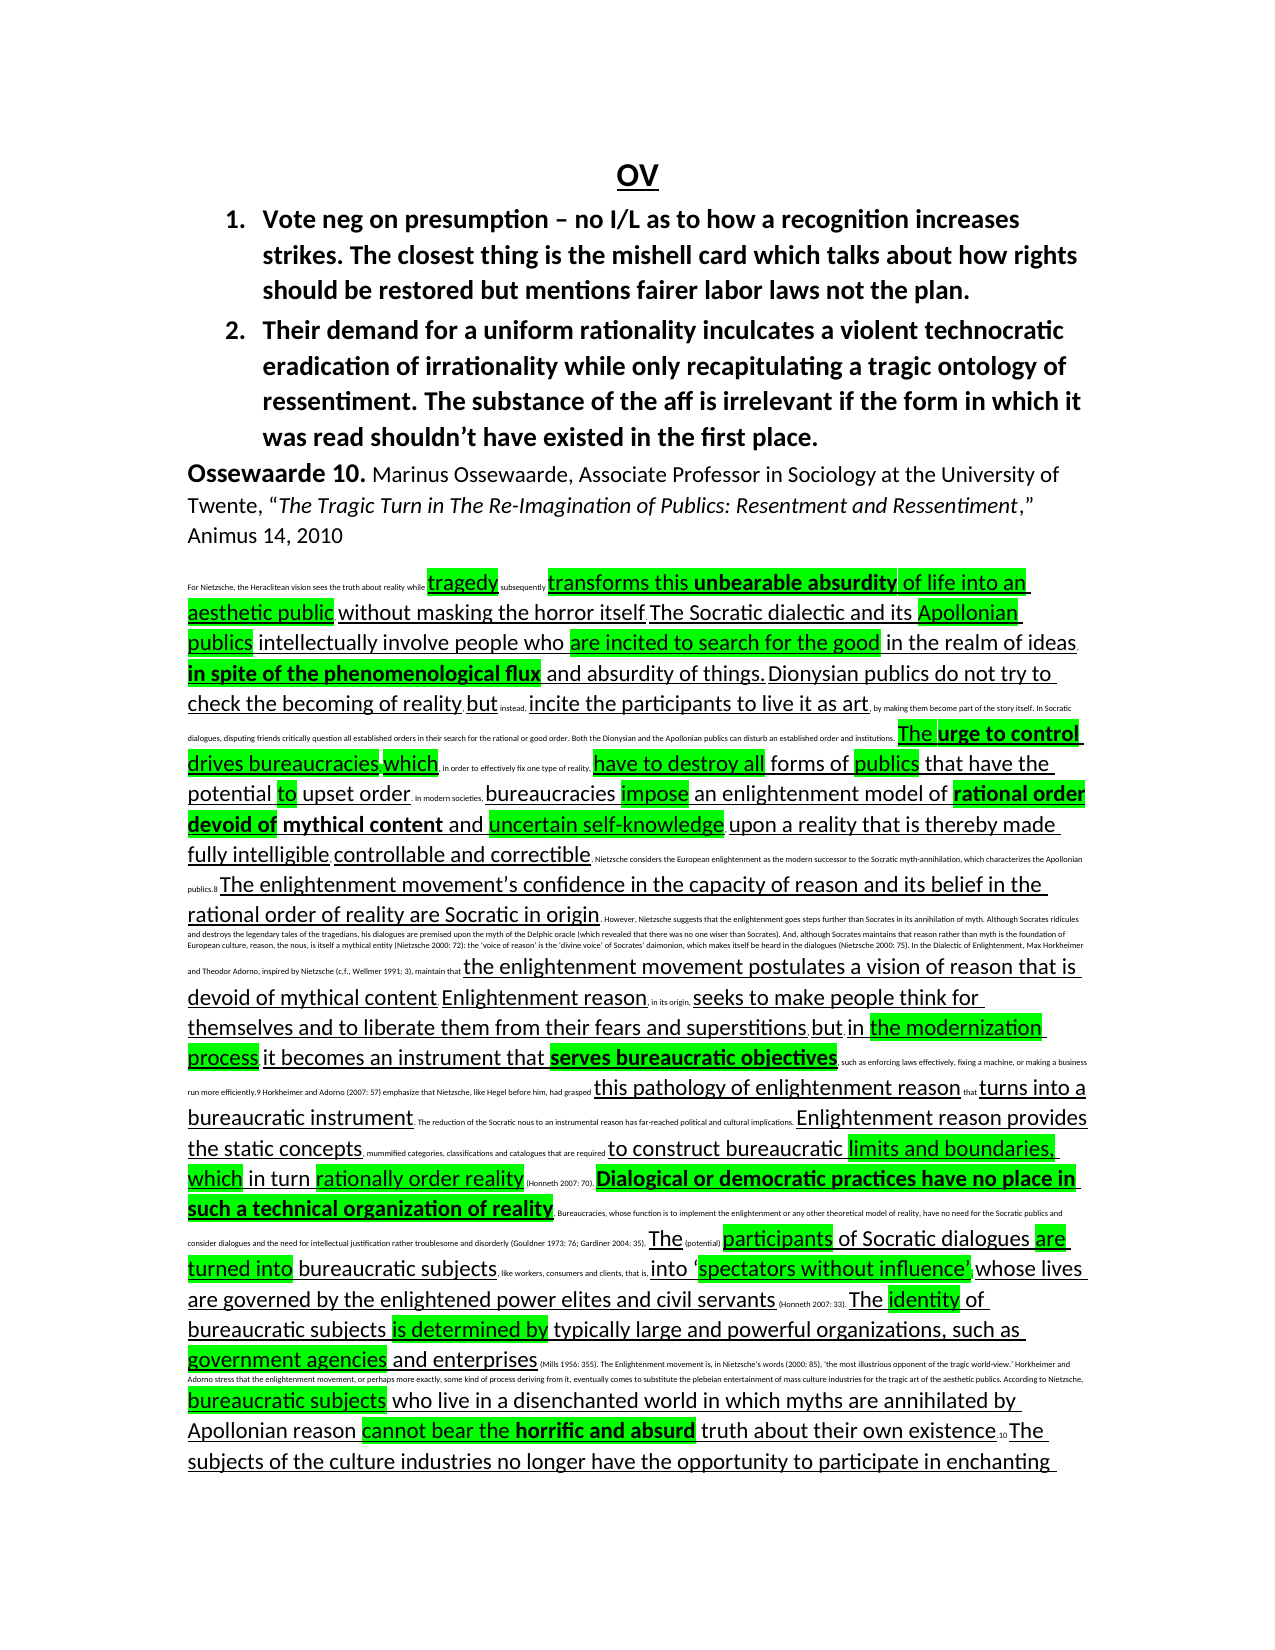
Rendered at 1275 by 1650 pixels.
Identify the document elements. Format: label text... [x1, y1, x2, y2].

subtitle OV [187, 154, 1087, 195]
subtitle Vote neg on presumption – no I/L as to how a recognition increases strikes. The closest thing is the mishell card which talks about how rights should be restored but mentions fairer labor laws not the plan. [225, 202, 1087, 307]
text Ossewaarde 10. Marinus Ossewaarde, Associate Professor in Sociology at the University of Twente, “The Tragic Turn in The Re-Imagination of Publics: Resentment and Ressentiment,” Animus 14, 2010 [187, 456, 1087, 549]
subtitle Their demand for a uniform rationality inculcates a violent technocratic eradication of irrationality while only recapitulating a tragic ontology of ressentiment. The substance of the aff is irrelevant if the form in which it was read shouldn’t have existed in the first place. [225, 313, 1087, 453]
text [187, 568, 1087, 1475]
